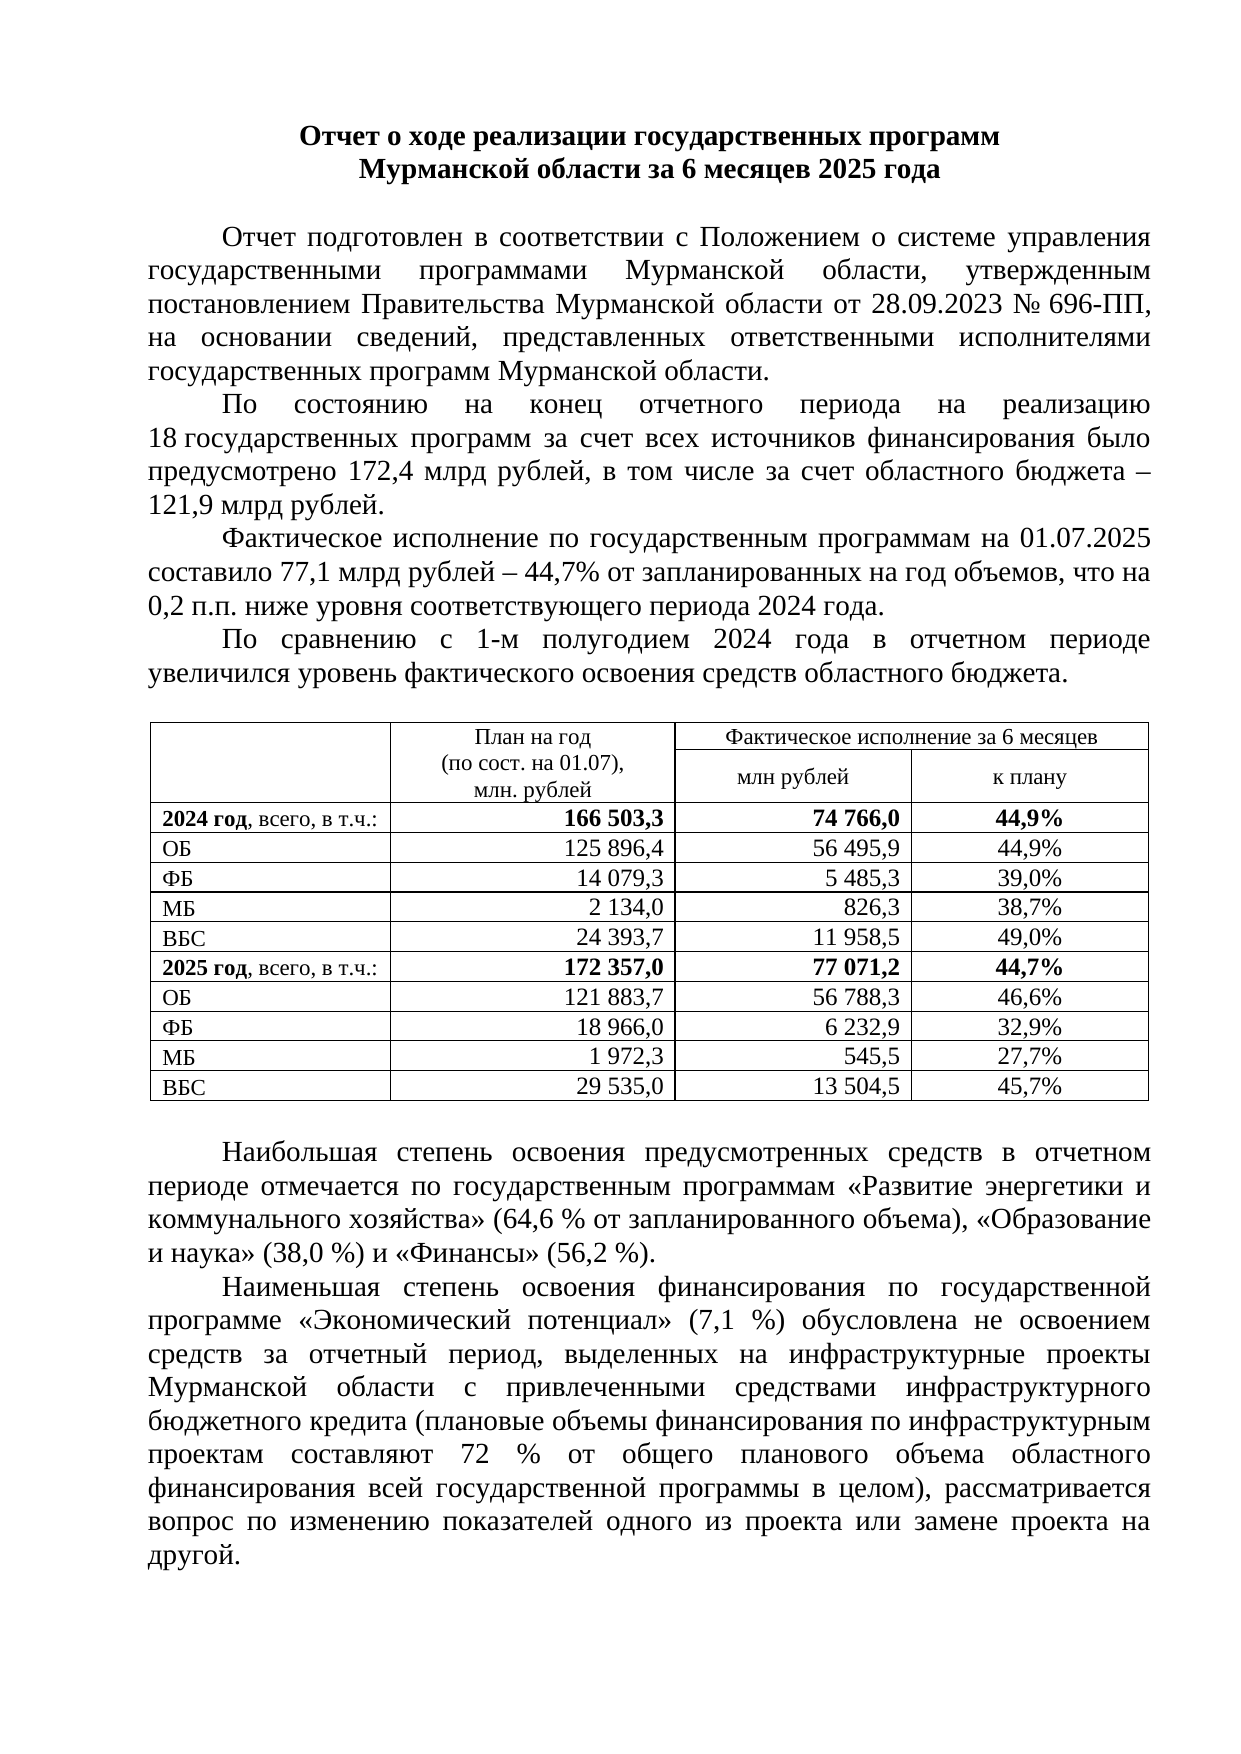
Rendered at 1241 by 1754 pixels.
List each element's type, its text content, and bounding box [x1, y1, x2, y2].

table_cell ФБ [151, 1012, 390, 1040]
table_cell 77 071,2 [676, 952, 911, 981]
table_cell млн рублей [676, 750, 911, 802]
table_cell 1 972,3 [391, 1041, 674, 1070]
table_cell 44,9% [912, 833, 1148, 862]
table_cell 56 495,9 [676, 833, 911, 862]
table_cell ОБ [151, 833, 390, 862]
table_cell 121 883,7 [391, 982, 674, 1011]
table_cell 24 393,7 [391, 922, 674, 951]
table_cell 826,3 [676, 893, 911, 921]
table_cell МБ [151, 1041, 390, 1070]
table_cell 18 966,0 [391, 1012, 674, 1040]
table_cell 14 079,3 [391, 863, 674, 891]
text По сравнению с 1-м полугодием 2024 года в отчетном периоде увеличился уровень фактического освоения средств областного бюджета. [148, 621, 1152, 688]
text Отчет о ходе реализации государственных программ [148, 118, 1152, 152]
table_cell 56 788,3 [676, 982, 911, 1011]
table_header [151, 723, 390, 802]
table_cell 44,7% [912, 952, 1148, 981]
text Наименьшая степень освоения финансирования по государственной программе «Экономический потенциал» (7,1 %) обусловлена не освоением средств за отчетный период, выделенных на инфраструктурные проекты Мурманской области с привлеченными средствами инфраструктурного бюджетного кредита (плановые объемы финансирования по инфраструктурным проектам составляют 72 % от общего планового объема областного финансирования всей государственной программы в целом), рассматривается вопрос по изменению показателей одного из проекта или замене проекта на другой. [148, 1269, 1152, 1571]
table_cell к плану [912, 750, 1148, 802]
table_cell 46,6% [912, 982, 1148, 1011]
table_cell 166 503,3 [391, 803, 674, 832]
table_cell 11 958,5 [676, 922, 911, 951]
table_cell 45,7% [912, 1071, 1148, 1100]
table_cell 27,7% [912, 1041, 1148, 1070]
table_cell 172 357,0 [391, 952, 674, 981]
table_cell ОБ [151, 982, 390, 1011]
table_cell ВБС [151, 1071, 390, 1100]
table_cell ФБ [151, 863, 390, 891]
table_cell 49,0% [912, 922, 1148, 951]
text Фактическое исполнение по государственным программам на 01.07.2025 составило 77,1 млрд рублей – 44,7% от запланированных на год объемов, что на 0,2 п.п. ниже уровня соответствующего периода 2024 года. [148, 521, 1152, 621]
text Отчет подготовлен в соответствии с Положением о системе управления государственными программами Мурманской области, утвержденным постановлением Правительства Мурманской области от 28.09.2023 № 696-ПП, на основании сведений, представленных ответственными исполнителями государственных программ Мурманской области. [148, 219, 1152, 386]
table_cell 39,0% [912, 863, 1148, 891]
table_cell 2024 год, всего, в т.ч.: [151, 803, 390, 832]
table_header План на год (по сост. на 01.07), млн. рублей [391, 723, 674, 802]
table_cell 32,9% [912, 1012, 1148, 1040]
table_cell 6 232,9 [676, 1012, 911, 1040]
table_cell 38,7% [912, 893, 1148, 921]
table_cell 2025 год, всего, в т.ч.: [151, 952, 390, 981]
table_cell МБ [151, 893, 390, 921]
table_cell 74 766,0 [676, 803, 911, 832]
text По состоянию на конец отчетного периода на реализацию 18 государственных программ за счет всех источников финансирования было предусмотрено 172,4 млрд рублей, в том числе за счет областного бюджета –121,9 млрд рублей. [148, 386, 1152, 521]
table_cell 545,5 [676, 1041, 911, 1070]
table_header Фактическое исполнение за 6 месяцев [676, 723, 1148, 749]
table_cell 29 535,0 [391, 1071, 674, 1100]
text Мурманской области за 6 месяцев 2025 года [148, 152, 1152, 185]
table_cell 13 504,5 [676, 1071, 911, 1100]
text Наибольшая степень освоения предусмотренных средств в отчетном периоде отмечается по государственным программам «Развитие энергетики и коммунального хозяйства» (64,6 % от запланированного объема), «Образование и наука» (38,0 %) и «Финансы» (56,2 %). [148, 1134, 1152, 1269]
table_cell 2 134,0 [391, 893, 674, 921]
table_cell 125 896,4 [391, 833, 674, 862]
table_cell 44,9% [912, 803, 1148, 832]
table_cell 5 485,3 [676, 863, 911, 891]
table_cell ВБС [151, 922, 390, 951]
